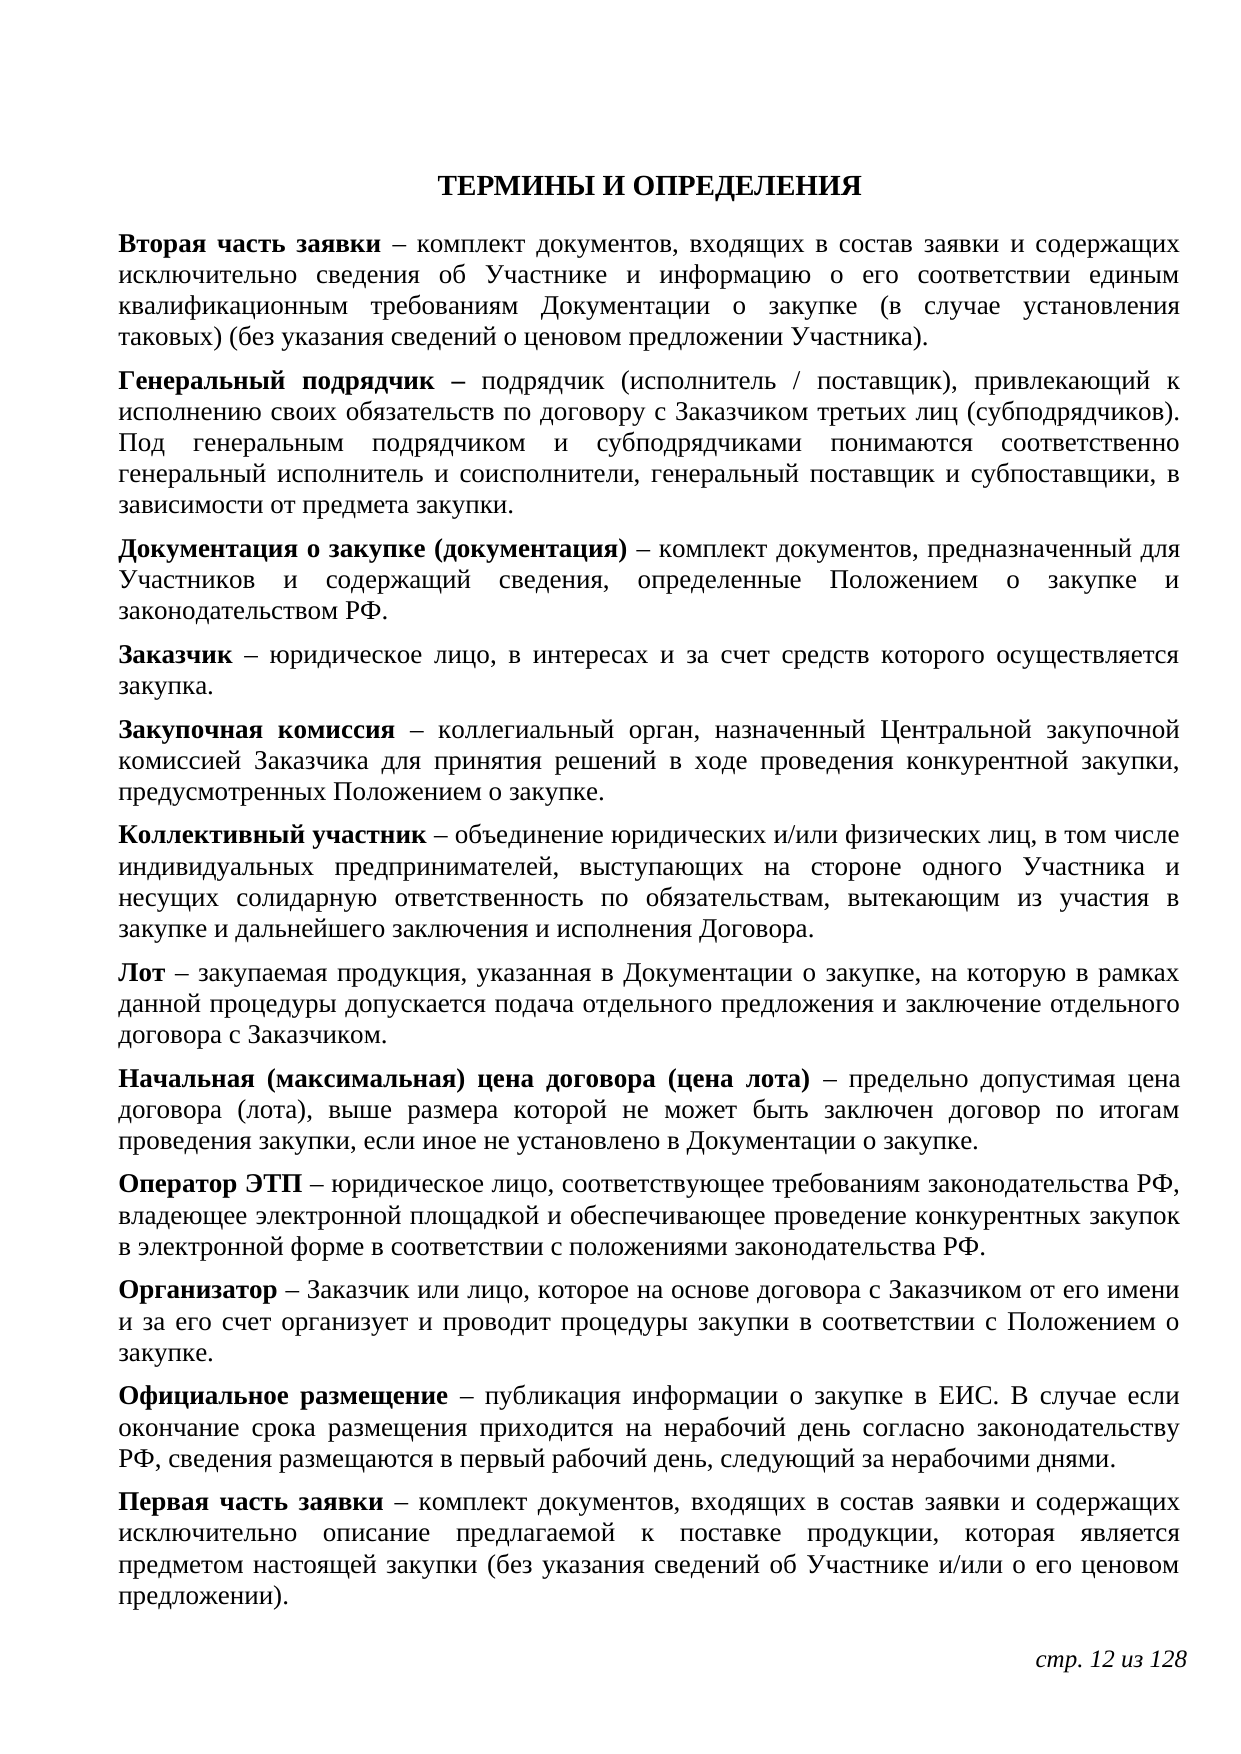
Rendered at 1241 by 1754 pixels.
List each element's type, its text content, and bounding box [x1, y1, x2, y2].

text Вторая часть заявки – комплект документов, входящих в состав заявки и содержащих исключительно сведения об Участнике и информацию о его соответствии единым квалификационным требованиям Документации о закупке (в случае установления таковых) (без указания сведений о ценовом предложении Участника). [118, 227, 1181, 351]
text Закупочная комиссия – коллегиальный орган, назначенный Центральной закупочной комиссией Заказчика для принятия решений в ходе проведения конкурентной закупки, предусмотренных Положением о закупке. [118, 713, 1181, 806]
text Заказчик – юридическое лицо, в интересах и за счет средств которого осуществляется закупка. [118, 638, 1181, 700]
text Официальное размещение – публикация информации о закупке в ЕИС. В случае если окончание срока размещения приходится на нерабочий день согласно законодательству РФ, сведения размещаются в первый рабочий день, следующий за нерабочими днями. [118, 1379, 1181, 1473]
text Лот – закупаемая продукция, указанная в Документации о закупке, на которую в рамках данной процедуры допускается подача отдельного предложения и заключение отдельного договора с Заказчиком. [118, 956, 1181, 1049]
text Коллективный участник – объединение юридических и/или физических лиц, в том числе индивидуальных предпринимателей, выступающих на стороне одного Участника и несущих солидарную ответственность по обязательствам, вытекающим из участия в закупке и дальнейшего заключения и исполнения Договора. [118, 819, 1181, 943]
text Начальная (максимальная) цена договора (цена лота) – предельно допустимая цена договора (лота), выше размера которой не может быть заключен договор по итогам проведения закупки, если иное не установлено в Документации о закупке. [118, 1062, 1181, 1155]
text Генеральный подрядчик – подрядчик (исполнитель / поставщик), привлекающий к исполнению своих обязательств по договору с Заказчиком третьих лиц (субподрядчиков). Под генеральным подрядчиком и субподрядчиками понимаются соответственно генеральный исполнитель и соисполнители, генеральный поставщик и субпоставщики, в зависимости от предмета закупки. [118, 364, 1181, 519]
text Первая часть заявки – комплект документов, входящих в состав заявки и содержащих исключительно описание предлагаемой к поставке продукции, которая является предметом настоящей закупки (без указания сведений об Участнике и/или о его ценовом предложении). [118, 1485, 1181, 1610]
subtitle ТЕРМИНЫ И ОПРЕДЕЛЕНИЯ [118, 168, 1181, 202]
text Документация о закупке (документация) – комплект документов, предназначенный для Участников и содержащий сведения, определенные Положением о закупке и законодательством РФ. [118, 532, 1181, 625]
text Оператор ЭТП – юридическое лицо, соответствующее требованиям законодательства РФ, владеющее электронной площадкой и обеспечивающее проведение конкурентных закупок в электронной форме в соответствии с положениями законодательства РФ. [118, 1168, 1181, 1261]
text Организатор – Заказчик или лицо, которое на основе договора с Заказчиком от его имени и за его счет организует и проводит процедуры закупки в соответствии с Положением о закупке. [118, 1273, 1181, 1367]
